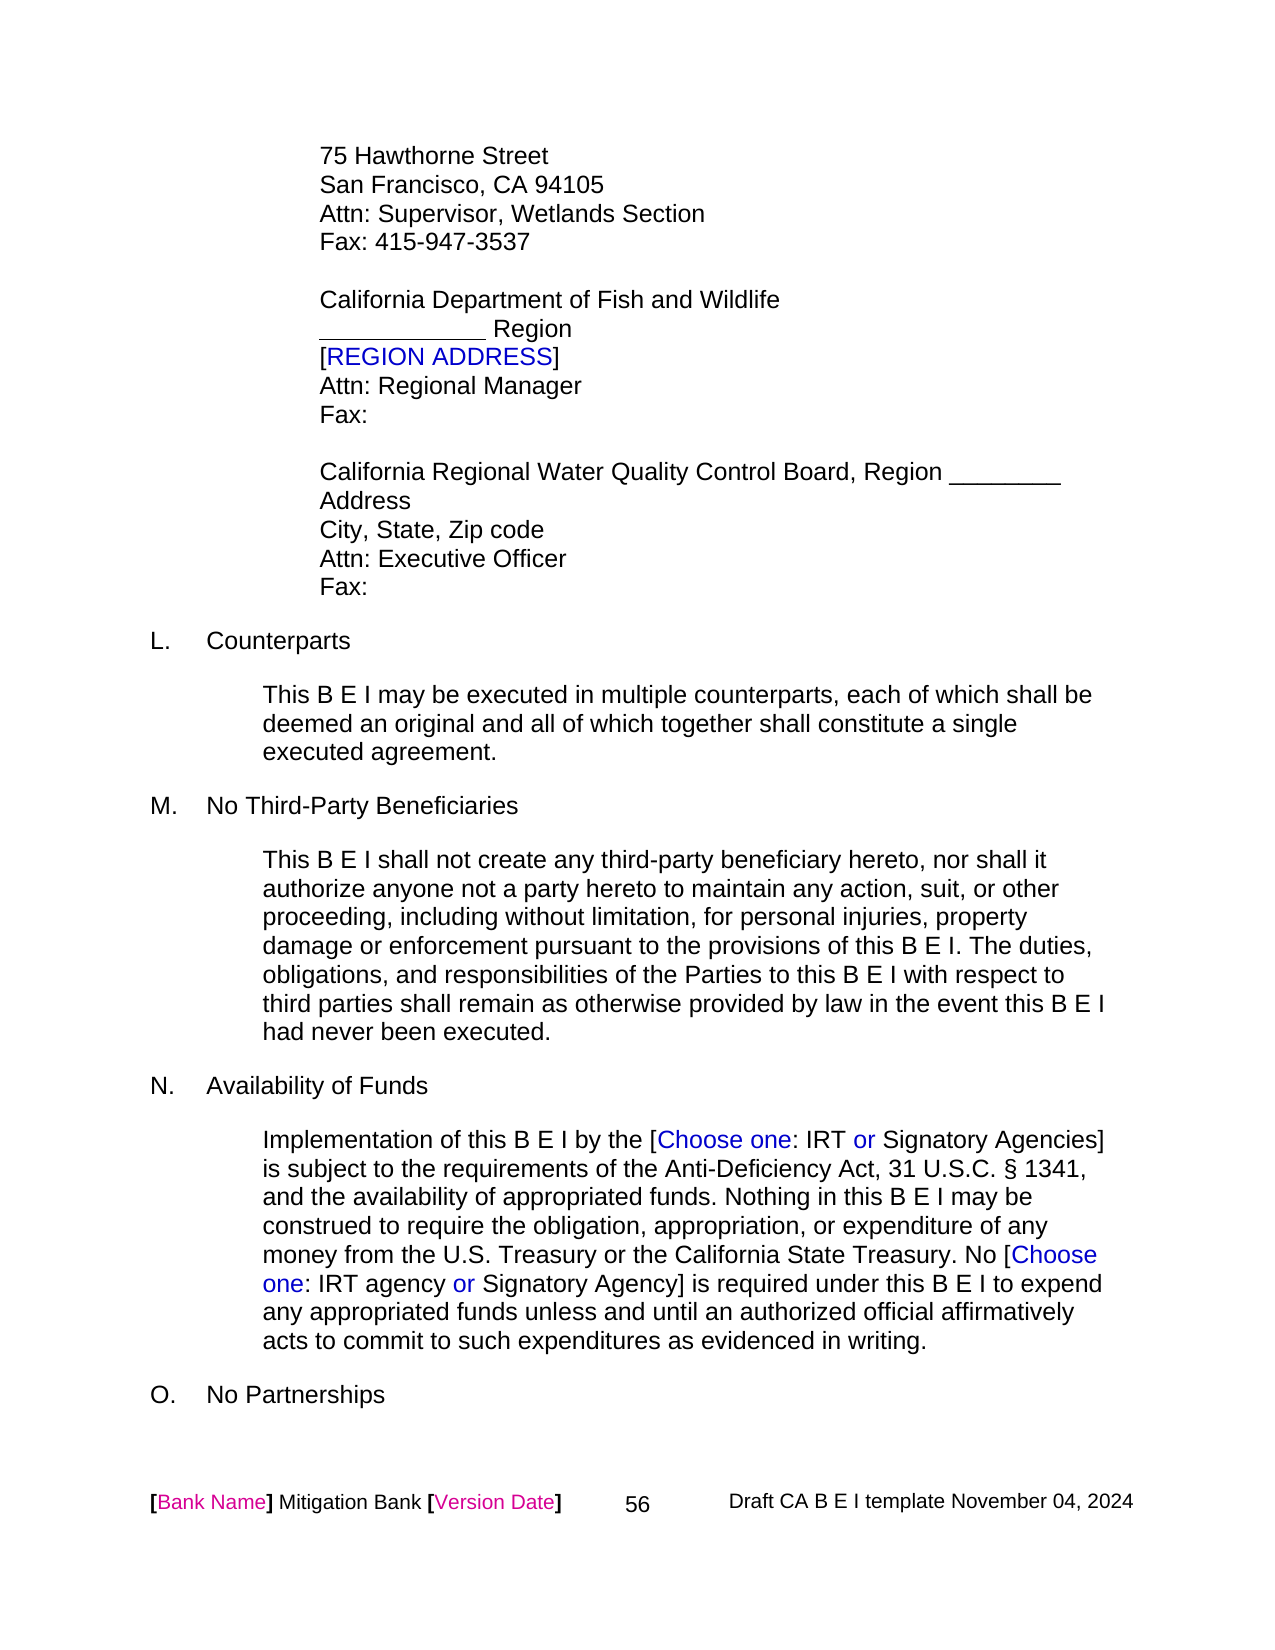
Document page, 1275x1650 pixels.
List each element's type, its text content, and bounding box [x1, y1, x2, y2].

text Attn: Regional Manager [319, 371, 1137, 400]
text City, State, Zip code [319, 515, 1137, 543]
text Attn: Supervisor, Wetlands Section [319, 198, 1137, 227]
text Address [319, 486, 1137, 515]
subtitle L. Counterparts [150, 626, 1114, 655]
text San Francisco, CA 94105 [319, 170, 1137, 198]
subtitle O. No Partnerships [150, 1380, 1114, 1408]
text 75 Hawthorne Street [319, 141, 1137, 170]
text [REGION ADDRESS] [319, 342, 1137, 371]
text Fax: [319, 572, 1137, 601]
subtitle N. Availability of Funds [150, 1071, 1114, 1100]
text Implementation of this B E I by the [Choose one: IRT or Signatory Agencies] is subject to the requirements of the Anti-Deficiency Act, 31 U.S.C. § 1341, and the availability of appropriated funds. Nothing in this B E I may be construed to require the obligation, appropriation, or expenditure of any money from the U.S. Treasury or the California State Treasury. No [Choose one: IRT agency or Signatory Agency] is required under this B E I to expend any appropriated funds unless and until an authorized official affirmatively acts to commit to such expenditures as evidenced in writing. [262, 1125, 1122, 1355]
subtitle M. No Third-Party Beneficiaries [150, 791, 1114, 820]
text California Department of Fish and Wildlife [319, 285, 1137, 313]
text Fax: 415-947-3537 [319, 227, 1137, 256]
text Fax: [319, 400, 1137, 428]
text This B E I may be executed in multiple counterparts, each of which shall be deemed an original and all of which together shall constitute a single executed agreement. [262, 680, 1117, 766]
text California Regional Water Quality Control Board, Region ________ [319, 457, 1137, 486]
text Region [319, 313, 1137, 342]
text This B E I shall not create any third-party beneficiary hereto, nor shall it authorize anyone not a party hereto to maintain any action, suit, or other proceeding, including without limitation, for personal injuries, property damage or enforcement pursuant to the provisions of this B E I. The duties, obligations, and responsibilities of the Parties to this B E I with respect to third parties shall remain as otherwise provided by law in the event this B E I had never been executed. [262, 845, 1109, 1046]
text Attn: Executive Officer [319, 543, 1137, 572]
